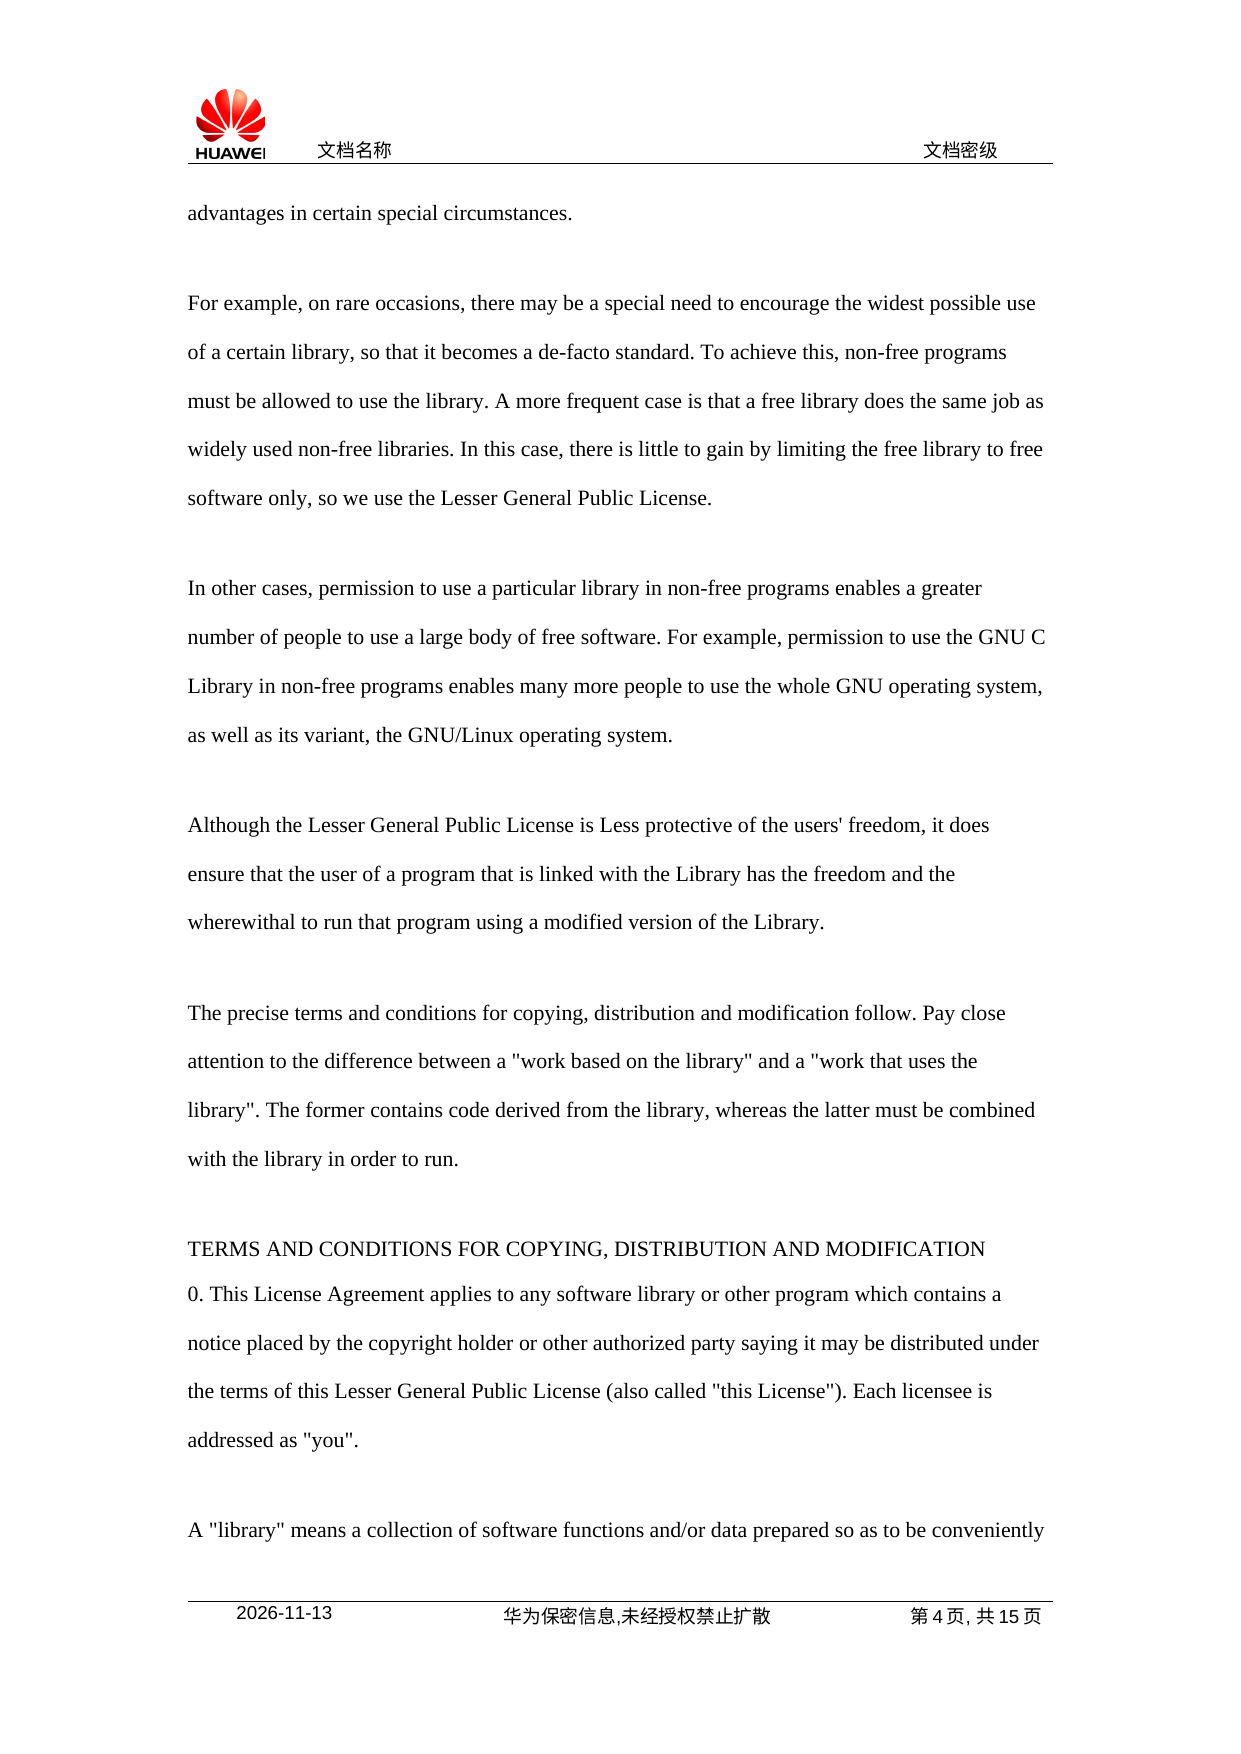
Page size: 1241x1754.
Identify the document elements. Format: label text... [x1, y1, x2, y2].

text For example, on rare occasions, there may be a special need to encourage the widest possible use of a certain library, so that it becomes a de-facto standard. To achieve this, non-free programs must be allowed to use the library. A more frequent case is that a free library does the same job as widely used non-free libraries. In this case, there is little to gain by limiting the free library to free software only, so we use the Lesser General Public License. [187, 286, 1053, 514]
text In other cases, permission to use a particular library in non-free programs enables a greater number of people to use a large body of free software. For example, permission to use the GNU C Library in non-free programs enables many more people to use the whole GNU operating system, as well as its variant, the GNU/Linux operating system. [187, 572, 1053, 750]
text 0. This License Agreement applies to any software library or other program which contains a notice placed by the copyright holder or other authorized party saying it may be distributed under the terms of this Lesser General Public License (also called "this License"). Each licensee is addressed as "you". [187, 1277, 1053, 1456]
text Although the Lesser General Public License is Less protective of the users' freedom, it does ensure that the user of a program that is linked with the Library has the freedom and the wherewithal to run that program using a modified version of the Library. [187, 808, 1053, 938]
picture [196, 89, 265, 159]
text TERMS AND CONDITIONS FOR COPYING, DISTRIBUTION AND MODIFICATION [187, 1232, 1053, 1265]
text The precise terms and conditions for copying, distribution and modification follow. Pay close attention to the difference between a "work based on the library" and a "work that uses the library". The former contains code derived from the library, whereas the latter must be combined with the library in order to run. [187, 996, 1053, 1174]
